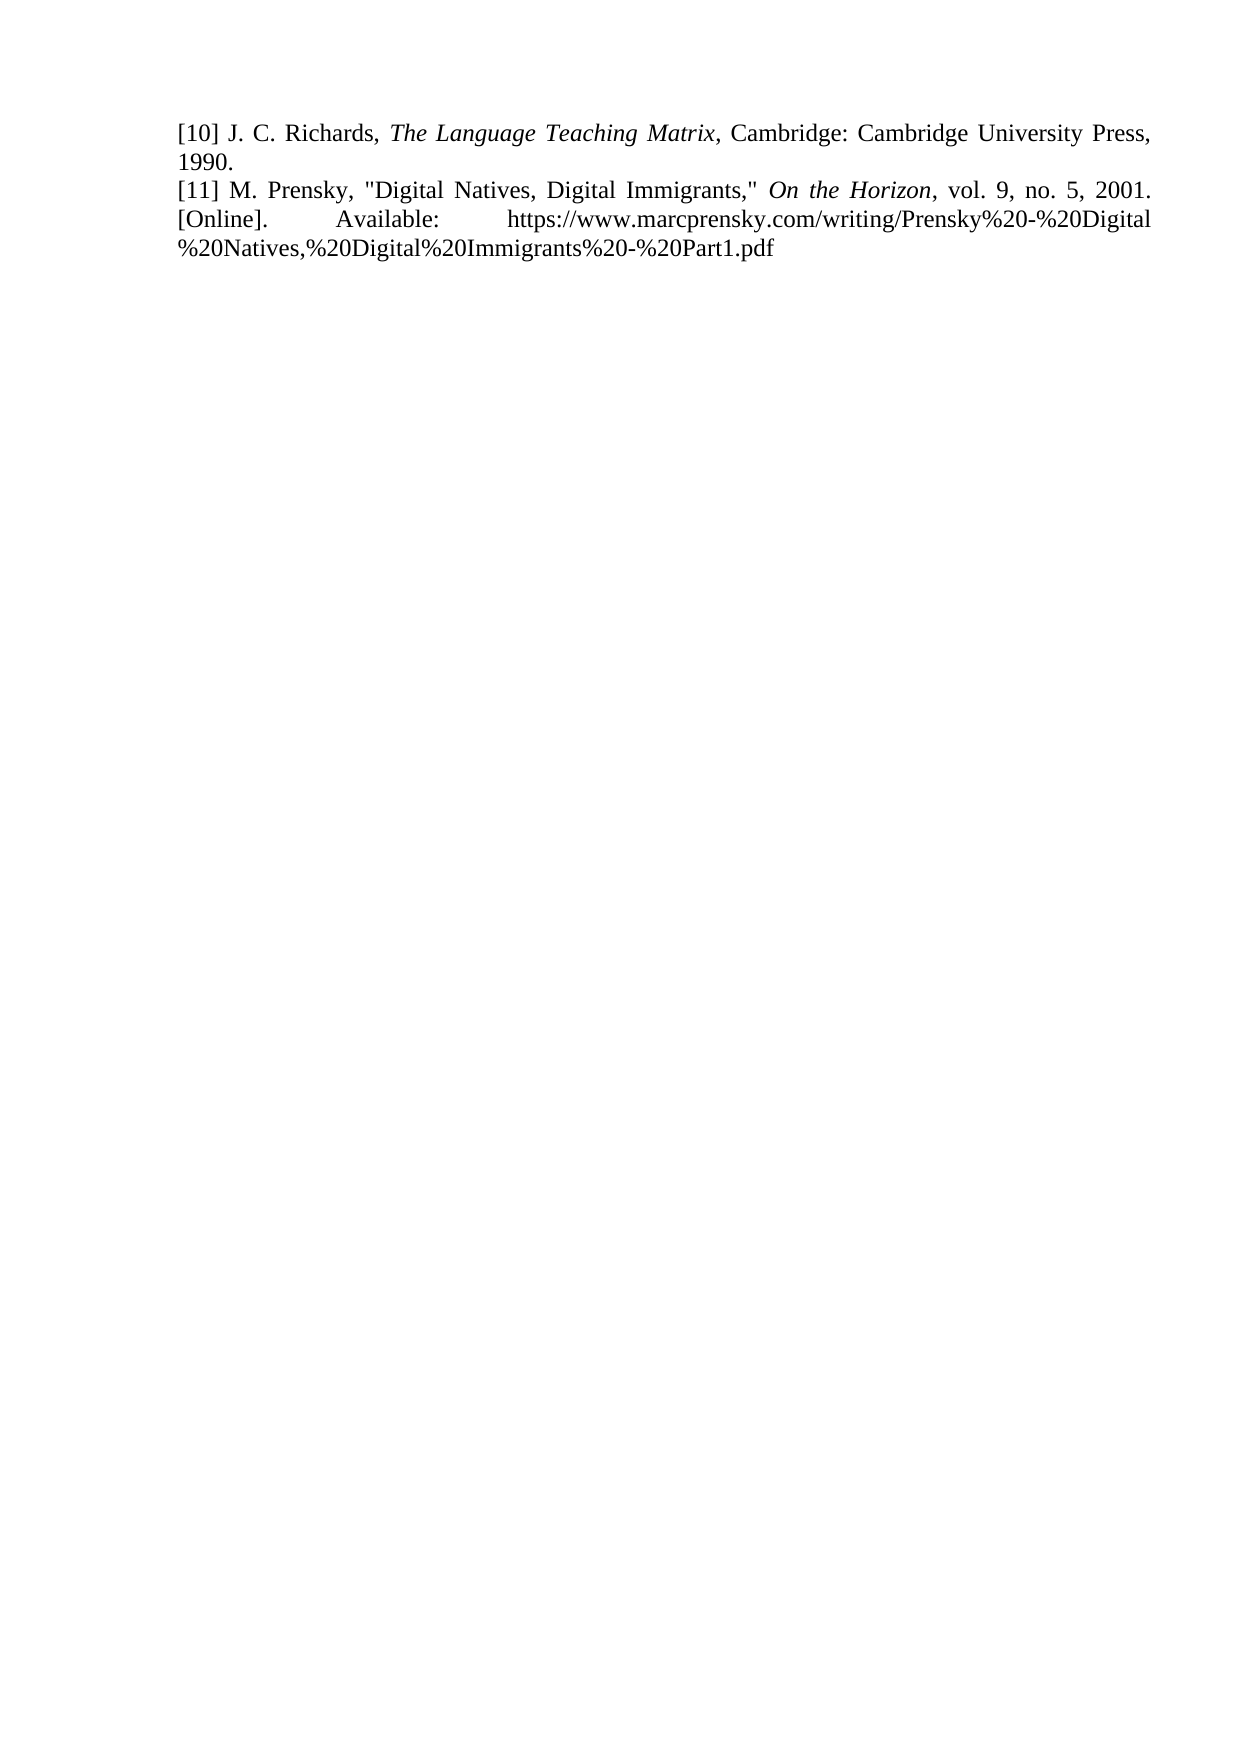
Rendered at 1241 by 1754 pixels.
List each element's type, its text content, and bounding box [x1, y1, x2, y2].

text [11] M. Prensky, "Digital Natives, Digital Immigrants," On the Horizon, vol. 9, no. 5, 2001. [Online]. Available: https://www.marcprensky.com/writing/Prensky%20-%20Digital%20Natives,%20Digital%20Immigrants%20-%20Part1.pdf [177, 176, 1152, 262]
text [10] J. C. Richards, The Language Teaching Matrix, Cambridge: Cambridge University Press, 1990. [177, 118, 1152, 176]
